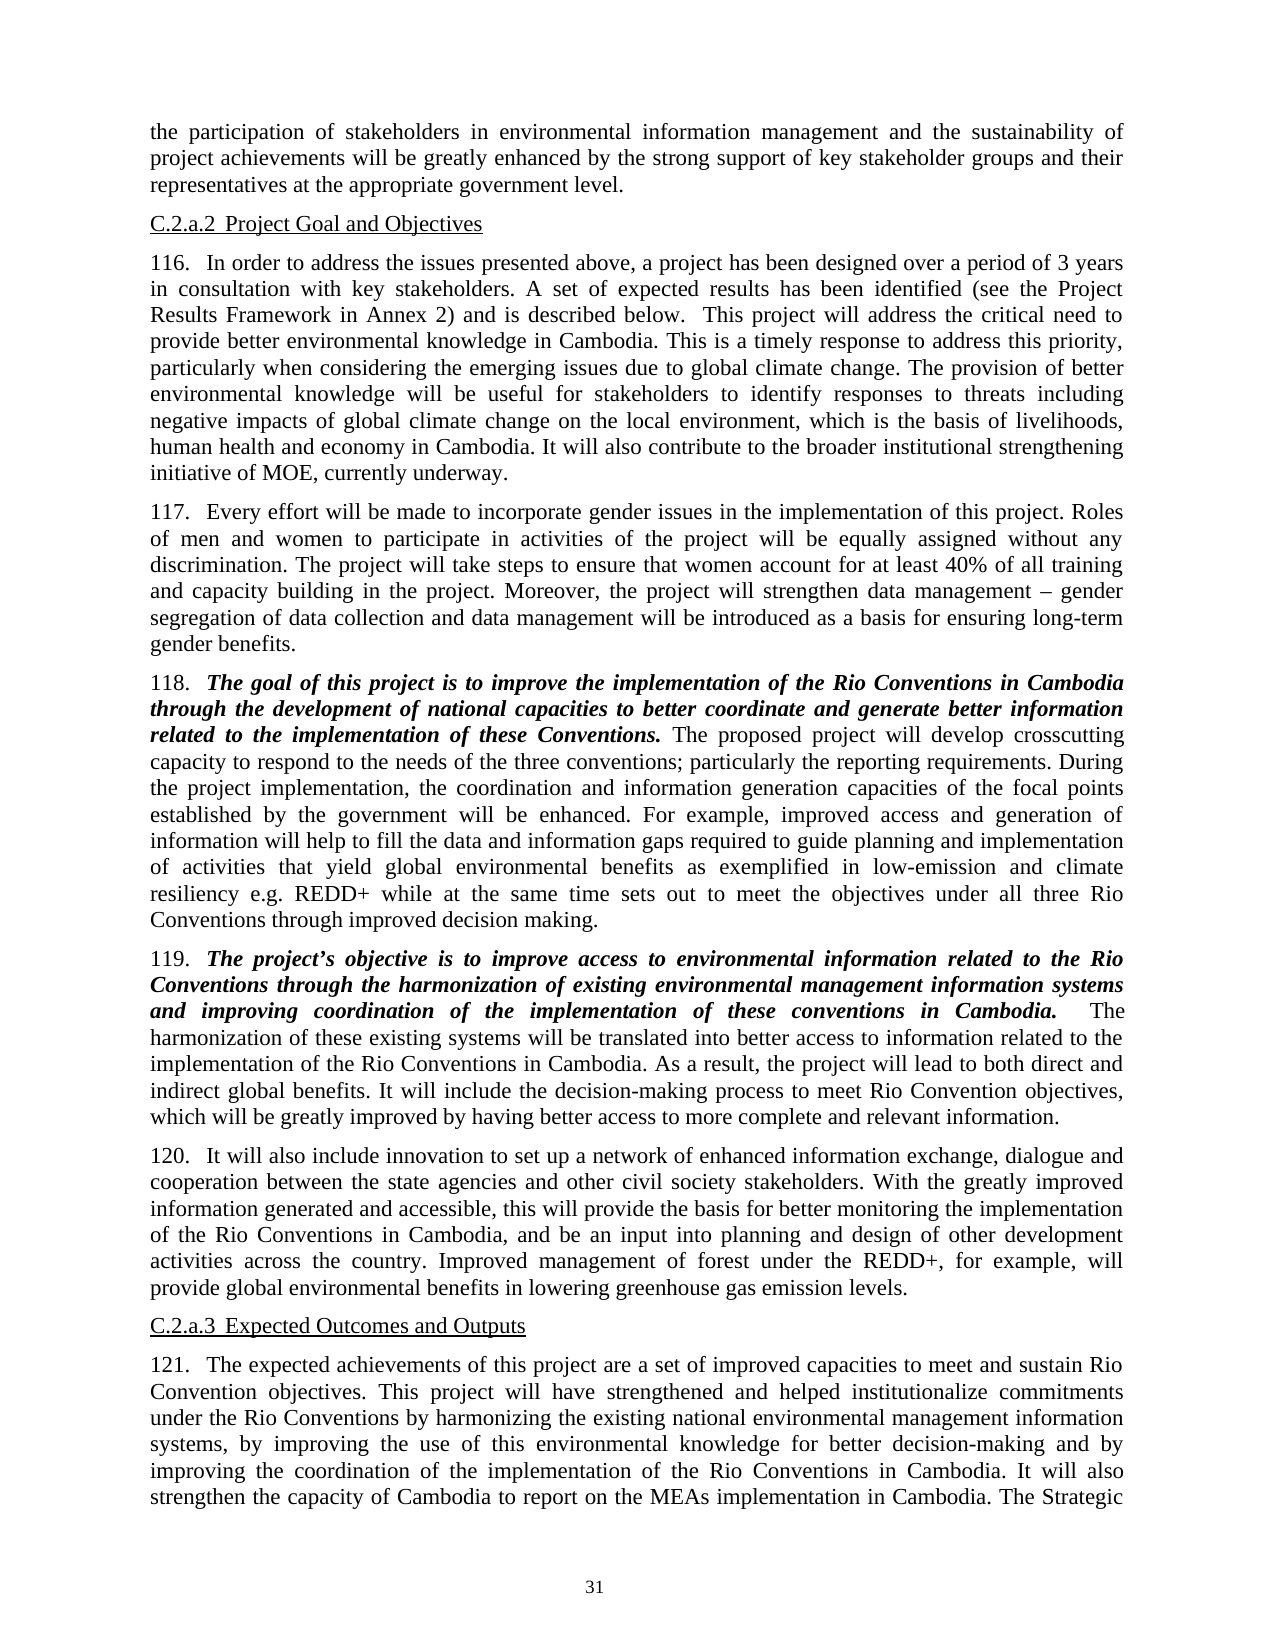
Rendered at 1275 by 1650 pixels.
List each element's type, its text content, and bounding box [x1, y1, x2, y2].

list The project’s objective is to improve access to environmental information related to the Rio Conventions through the harmonization of existing environmental management information systems and improving coordination of the implementation of these conventions in Cambodia. The harmonization of these existing systems will be translated into better access to information related to the implementation of the Rio Conventions in Cambodia. As a result, the project will lead to both direct and indirect global benefits. It will include the decision-making process to meet Rio Convention objectives, which will be greatly improved by having better access to more complete and relevant information. [150, 945, 1125, 1129]
list Every effort will be made to incorporate gender issues in the implementation of this project. Roles of men and women to participate in activities of the project will be equally assigned without any discrimination. The project will take steps to ensure that women account for at least 40% of all training and capacity building in the project. Moreover, the project will strengthen data management – gender segregation of data collection and data management will be introduced as a basis for ensuring long-term gender benefits. [150, 498, 1125, 656]
list In order to address the issues presented above, a project has been designed over a period of 3 years in consultation with key stakeholders. A set of expected results has been identified (see the Project Results Framework in Annex 2) and is described below. This project will address the critical need to provide better environmental knowledge in Cambodia. This is a timely response to address this priority, particularly when considering the emerging issues due to global climate change. The provision of better environmental knowledge will be useful for stakeholders to identify responses to threats including negative impacts of global climate change on the local environment, which is the basis of livelihoods, human health and economy in Cambodia. It will also contribute to the broader institutional strengthening initiative of MOE, currently underway. [150, 248, 1125, 486]
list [150, 118, 1125, 197]
list It will also include innovation to set up a network of enhanced information exchange, dialogue and cooperation between the state agencies and other civil society stakeholders. With the greatly improved information generated and accessible, this will provide the basis for better monitoring the implementation of the Rio Conventions in Cambodia, and be an input into planning and design of other development activities across the country. Improved management of forest under the REDD+, for example, will provide global environmental benefits in lowering greenhouse gas emission levels. [150, 1142, 1125, 1300]
list The goal of this project is to improve the implementation of the Rio Conventions in Cambodia through the development of national capacities to better coordinate and generate better information related to the implementation of these Conventions. The proposed project will develop crosscutting capacity to respond to the needs of the three conventions; particularly the reporting requirements. During the project implementation, the coordination and information generation capacities of the focal points established by the government will be enhanced. For example, improved access and generation of information will help to fill the data and information gaps required to guide planning and implementation of activities that yield global environmental benefits as exemplified in low-emission and climate resiliency e.g. REDD+ while at the same time sets out to meet the objectives under all three Rio Conventions through improved decision making. [150, 669, 1125, 932]
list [150, 1351, 1125, 1509]
text C.2.a.2 Project Goal and Objectives [150, 210, 1125, 236]
text C.2.a.3 Expected Outcomes and Outputs [150, 1312, 1125, 1339]
